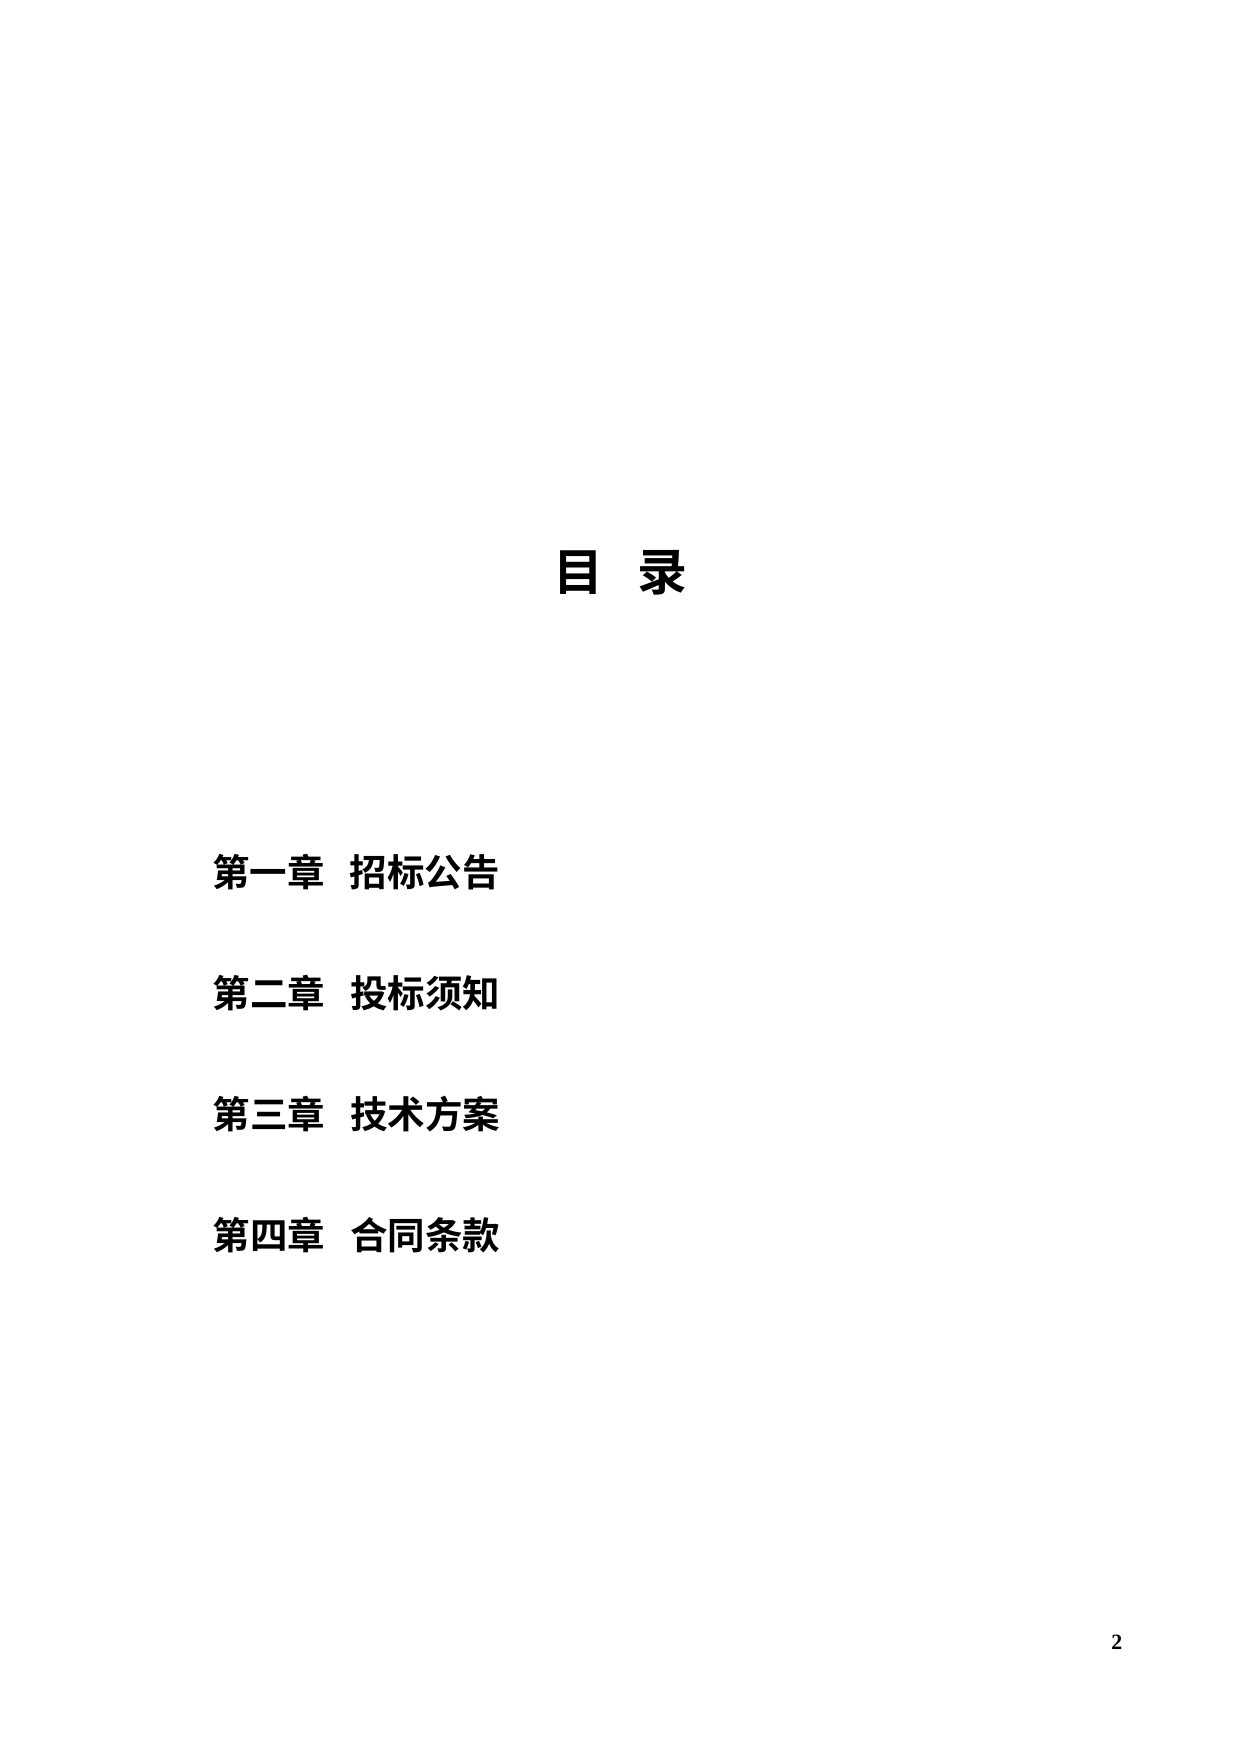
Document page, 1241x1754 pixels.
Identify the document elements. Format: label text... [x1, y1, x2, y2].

text 第二章 投标须知 [118, 964, 1122, 1018]
text 第三章 技术方案 [118, 1085, 1122, 1139]
text 目 录 [118, 532, 1122, 605]
text 第一章 招标公告 [118, 843, 1122, 897]
text 第四章 合同条款 [118, 1206, 1122, 1261]
